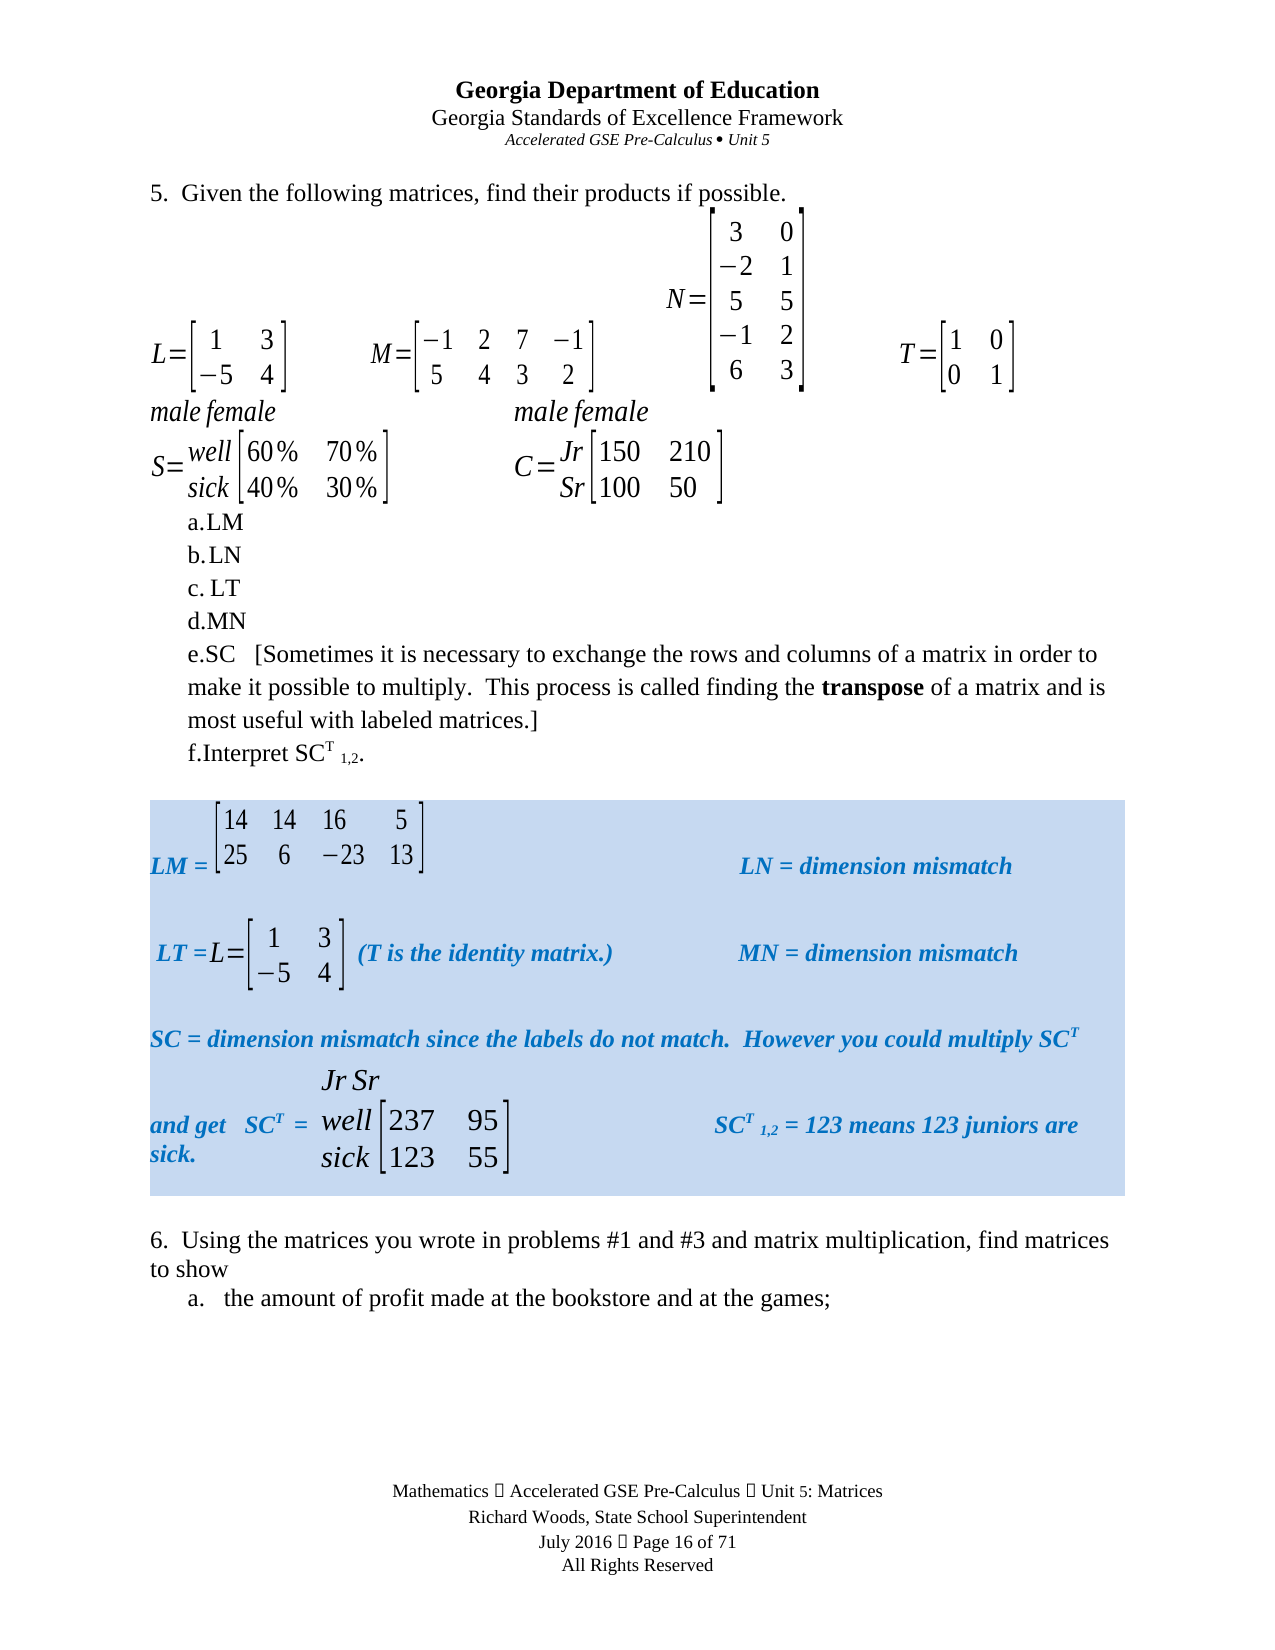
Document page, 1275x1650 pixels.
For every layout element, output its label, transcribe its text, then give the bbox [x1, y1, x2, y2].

text 5. Given the following matrices, find their products if possible. [150, 178, 1125, 207]
text 6. Using the matrices you wrote in problems #1 and #3 and matrix multiplication, find matrices to show [150, 1225, 1125, 1283]
text and get SCT = SCT 1,2 = 123 means 123 juniors are sick. [150, 1110, 380, 1168]
list LM [187, 507, 1125, 536]
text SC = dimension mismatch since the labels do not match. However you could multiply SCT [150, 1024, 1125, 1053]
list Interpret SCT 1,2. [187, 738, 1125, 767]
text and get SCT = SCT 1,2 = 123 means 123 juniors are sick. [509, 1110, 1125, 1168]
text LM = LN = dimension mismatch [150, 800, 1125, 880]
list MN [187, 606, 1125, 635]
text LT = (T is the identity matrix.) MN = dimension mismatch [344, 938, 1125, 966]
list LN [187, 540, 1125, 569]
text and get SCT = SCT 1,2 = 123 means 123 juniors are sick. [382, 1110, 507, 1168]
list SC [Sometimes it is necessary to exchange the rows and columns of a matrix in order to make it possible to multiply. This process is called finding the transpose of a matrix and is most useful with labeled matrices.] [187, 639, 1125, 734]
list a. the amount of profit made at the bookstore and at the games; [187, 1283, 1125, 1311]
list LT [187, 573, 1125, 602]
